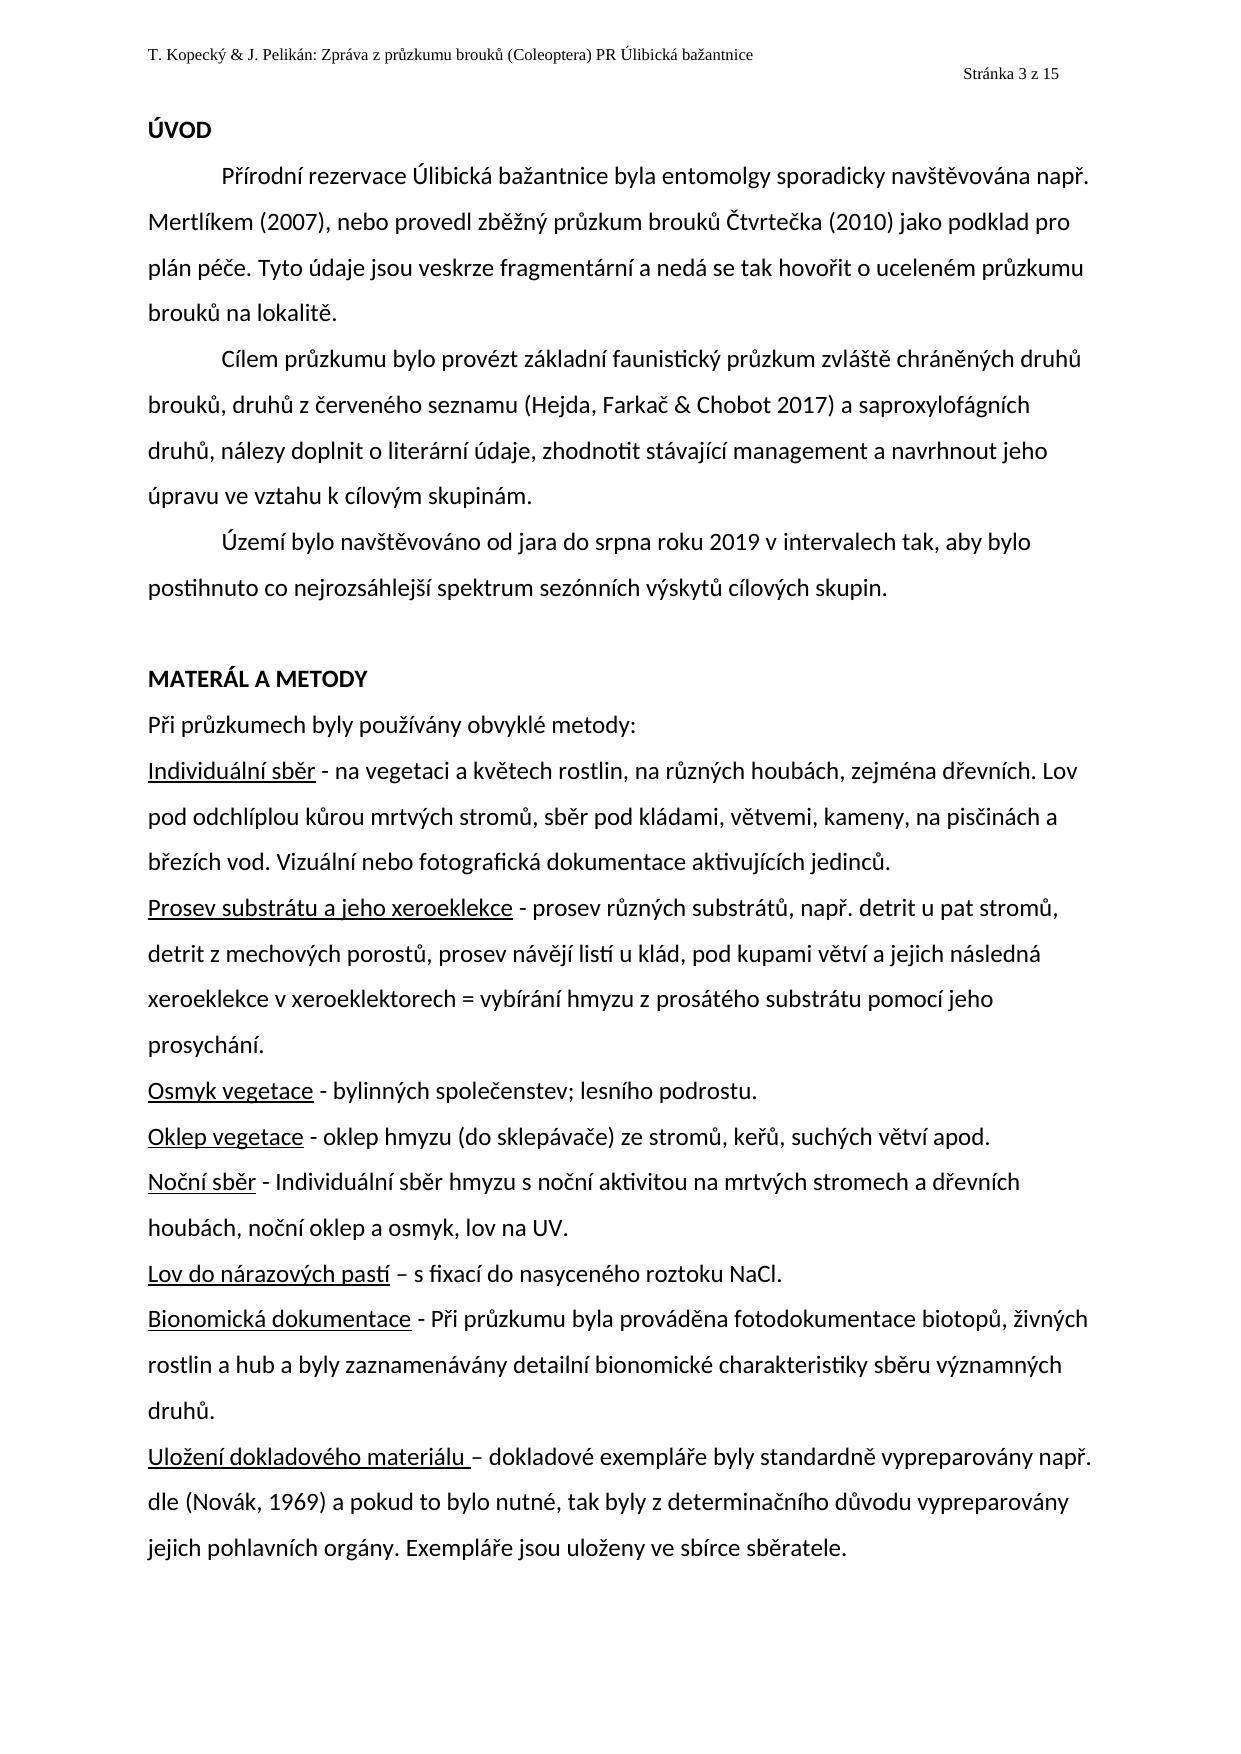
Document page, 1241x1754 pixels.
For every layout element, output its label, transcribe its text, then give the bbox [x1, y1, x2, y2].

text Lov do nárazových pastí – s fixací do nasyceného roztoku NaCl. [148, 1258, 1092, 1288]
text Prosev substrátu a jeho xeroeklekce - prosev různých substrátů, např. detrit u pat stromů, detrit z mechových porostů, prosev návějí listí u klád, pod kupami větví a jejich následná xeroeklekce v xeroeklektorech = vybírání hmyzu z prosátého substrátu pomocí jeho prosychání. [148, 892, 1092, 1060]
text MATERÁL A METODY [148, 663, 1092, 694]
text Individuální sběr - na vegetaci a květech rostlin, na různých houbách, zejména dřevních. Lov pod odchlíplou kůrou mrtvých stromů, sběr pod kládami, větvemi, kameny, na pisčinách a březích vod. Vizuální nebo fotografická dokumentace aktivujících jedinců. [148, 755, 1092, 877]
text Noční sběr - Individuální sběr hmyzu s noční aktivitou na mrtvých stromech a dřevních houbách, noční oklep a osmyk, lov na UV. [148, 1166, 1092, 1243]
text Území bylo navštěvováno od jara do srpna roku 2019 v intervalech tak, aby bylo postihnuto co nejrozsáhlejší spektrum sezónních výskytů cílových skupin. [148, 526, 1092, 602]
text Uložení dokladového materiálu – dokladové exempláře byly standardně vypreparovány např. dle (Novák, 1969) a pokud to bylo nutné, tak byly z determinačního důvodu vypreparovány jejich pohlavních orgány. Exempláře jsou uloženy ve sbírce sběratele. [148, 1441, 1092, 1563]
text Oklep vegetace - oklep hmyzu (do sklepávače) ze stromů, keřů, suchých větví apod. [148, 1121, 1092, 1151]
text Bionomická dokumentace - Při průzkumu byla prováděna fotodokumentace biotopů, živných rostlin a hub a byly zaznamenávány detailní bionomické charakteristiky sběru významných druhů. [148, 1304, 1092, 1426]
text Při průzkumech byly používány obvyklé metody: [148, 709, 1092, 740]
text Osmyk vegetace - bylinných společenstev; lesního podrostu. [148, 1075, 1092, 1106]
text Přírodní rezervace Úlibická bažantnice byla entomolgy sporadicky navštěvována např. Mertlíkem (2007), nebo provedl zběžný průzkum brouků Čtvrtečka (2010) jako podklad pro plán péče. Tyto údaje jsou veskrze fragmentární a nedá se tak hovořit o uceleném průzkumu brouků na lokalitě. [148, 160, 1092, 328]
text Cílem průzkumu bylo provézt základní faunistický průzkum zvláště chráněných druhů brouků, druhů z červeného seznamu (Hejda, Farkač & Chobot 2017) a saproxylofágních druhů, nálezy doplnit o literární údaje, zhodnotit stávající management a navrhnout jeho úpravu ve vztahu k cílovým skupinám. [148, 343, 1092, 511]
text ÚVOD [148, 115, 1092, 145]
